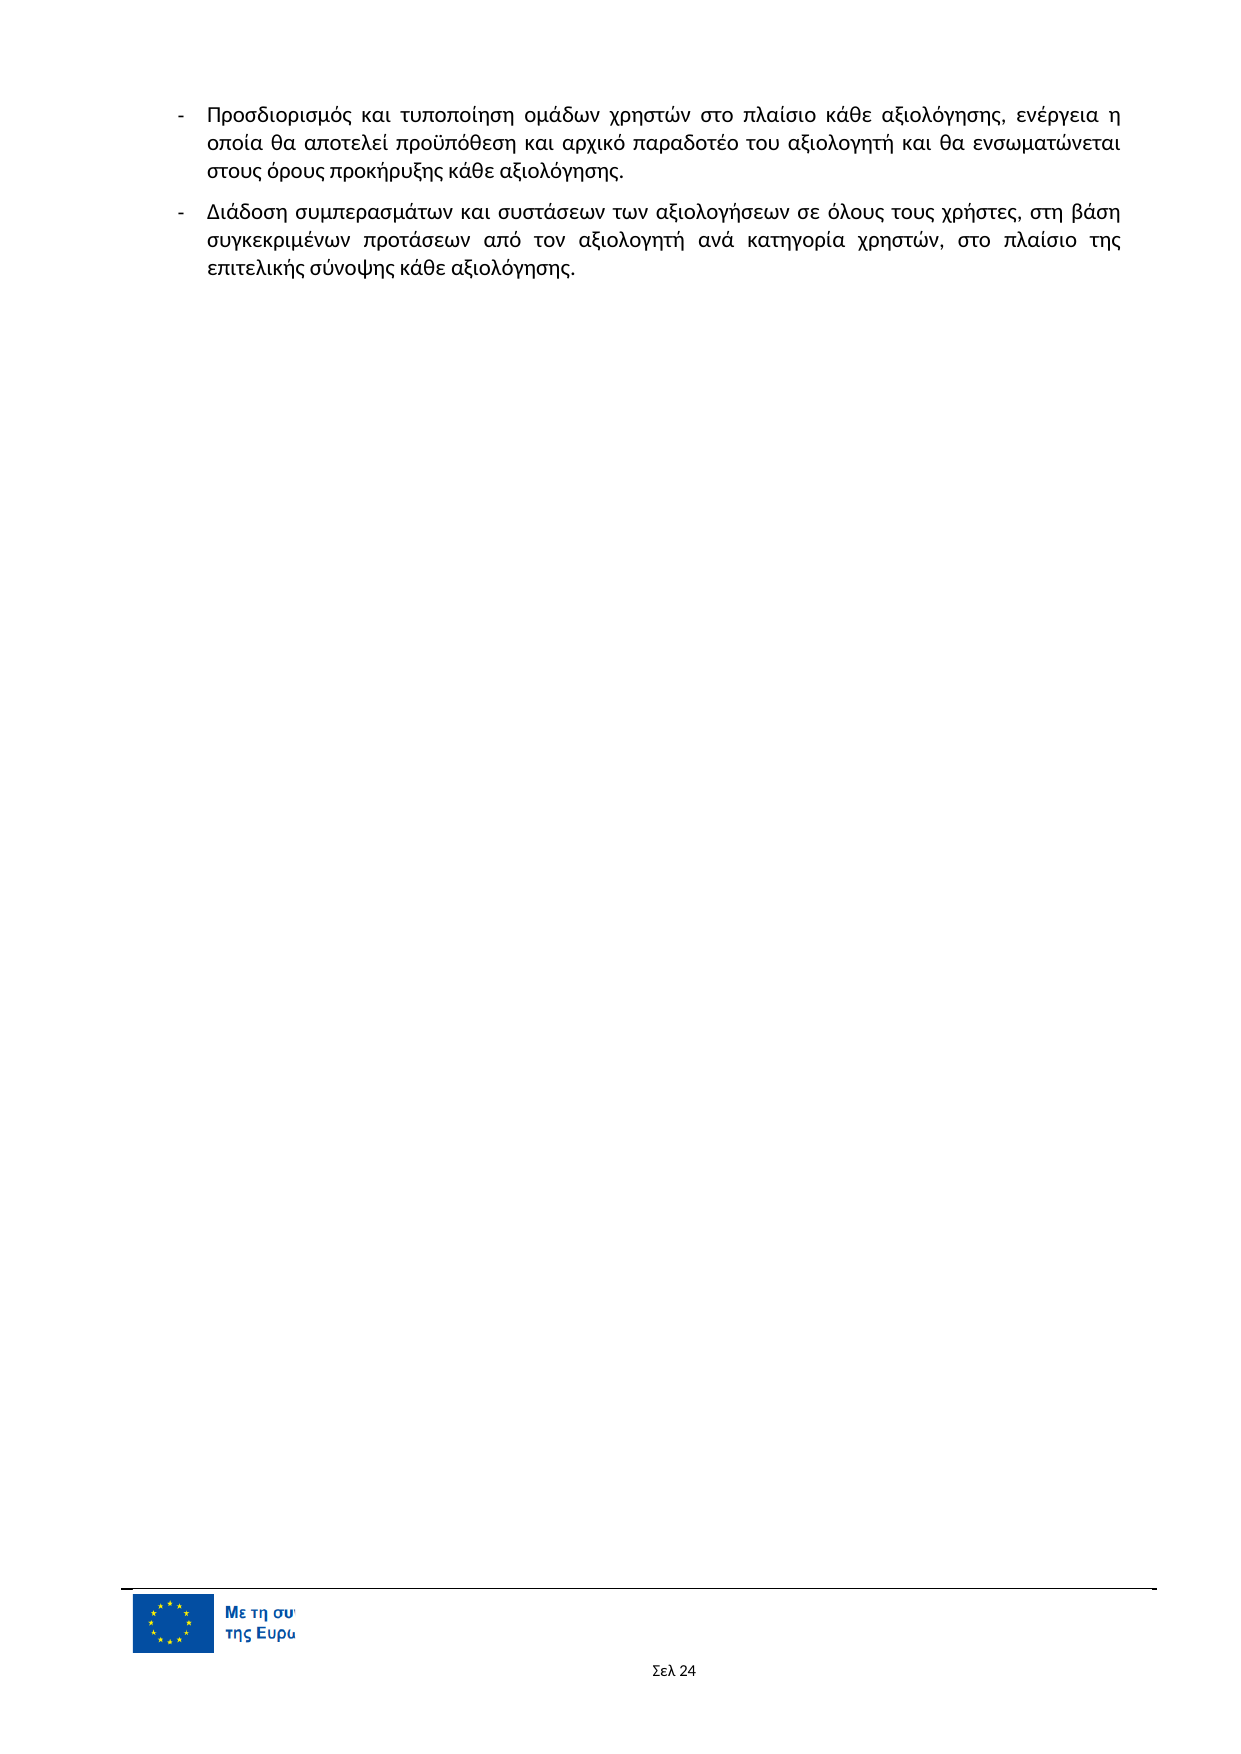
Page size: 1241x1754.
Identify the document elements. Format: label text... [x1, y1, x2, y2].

list Προσδιορισμός και τυποποίηση ομάδων χρηστών στο πλαίσιο κάθε αξιολόγησης, ενέργεια η οποία θα αποτελεί προϋπόθεση και αρχικό παραδοτέο του αξιολογητή και θα ενσωματώνεται στους όρους προκήρυξης κάθε αξιολόγησης. [177, 100, 1122, 184]
picture [132, 1589, 296, 1660]
list Διάδοση συμπερασμάτων και συστάσεων των αξιολογήσεων σε όλους τους χρήστες, στη βάση συγκεκριμένων προτάσεων από τον αξιολογητή ανά κατηγορία χρηστών, στο πλαίσιο της επιτελικής σύνοψης κάθε αξιολόγησης. [177, 197, 1122, 281]
